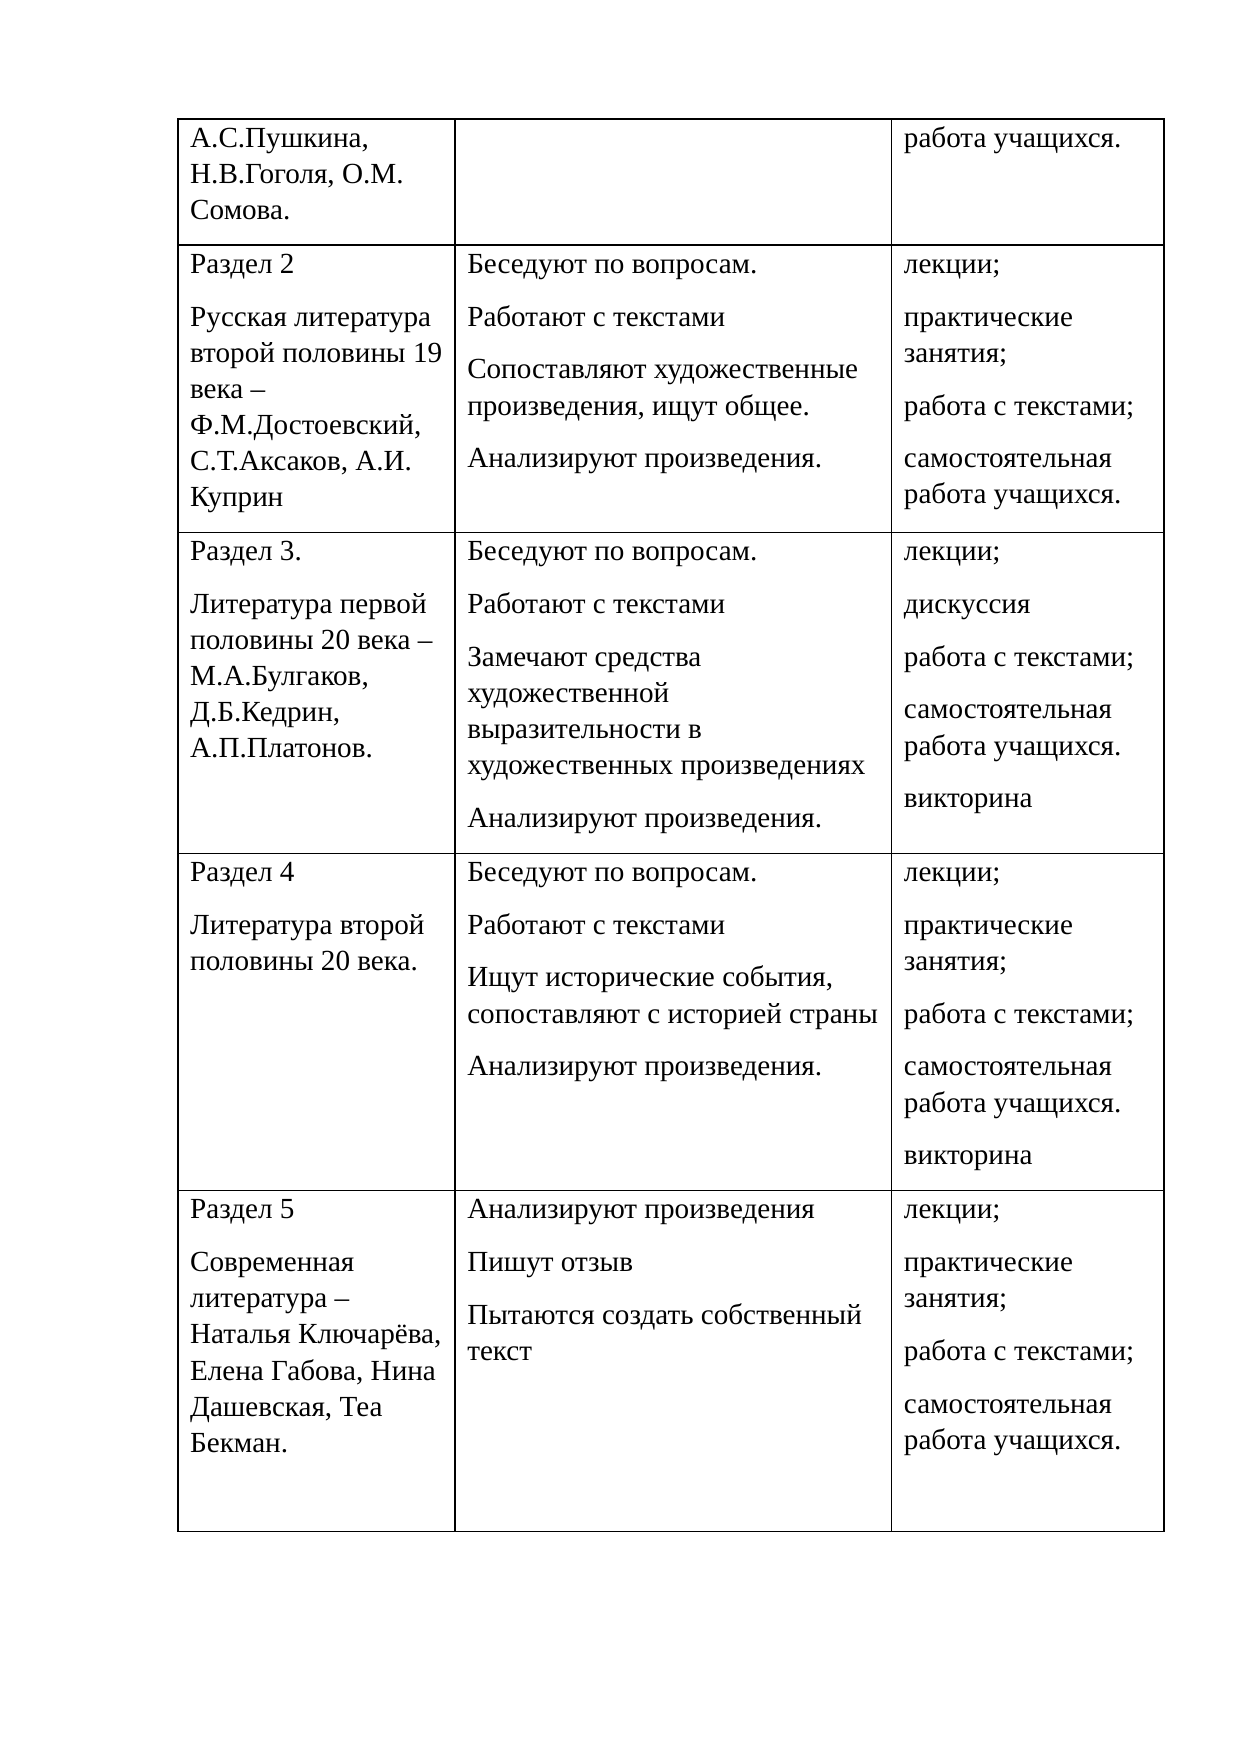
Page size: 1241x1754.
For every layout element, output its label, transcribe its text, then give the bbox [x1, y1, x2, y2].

table_cell Раздел 4 Литература второй половины 20 века. [179, 854, 454, 1190]
table_cell лекции; практические занятия; работа с текстами; самостоятельная работа учащихся. [892, 246, 1163, 532]
table_cell Беседуют по вопросам. Работают с текстами Замечают средства художественной выразительности в художественных произведениях Анализируют произведения. [456, 533, 891, 852]
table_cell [179, 120, 454, 244]
table_cell лекции; практические занятия; работа с текстами; самостоятельная работа учащихся. [892, 1191, 1163, 1531]
table_cell Раздел 3. Литература первой половины 20 века – М.А.Булгаков, Д.Б.Кедрин, А.П.Платонов. [179, 533, 454, 852]
table_cell лекции; практические занятия; работа с текстами; самостоятельная работа учащихся. викторина [892, 854, 1163, 1190]
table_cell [456, 120, 891, 244]
table_cell Беседуют по вопросам. Работают с текстами Ищут исторические события, сопоставляют с историей страны Анализируют произведения. [456, 854, 891, 1190]
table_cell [892, 120, 1163, 244]
table_cell Раздел 5 Современная литература – Наталья Ключарёва, Елена Габова, Нина Дашевская, Теа Бекман. [179, 1191, 454, 1531]
table_cell лекции; дискуссия работа с текстами; самостоятельная работа учащихся. викторина [892, 533, 1163, 852]
table_cell Раздел 2 Русская литература второй половины 19 века – Ф.М.Достоевский, С.Т.Аксаков, А.И. Куприн [179, 246, 454, 532]
table_cell Анализируют произведения Пишут отзыв Пытаются создать собственный текст [456, 1191, 891, 1531]
table_cell Беседуют по вопросам. Работают с текстами Сопоставляют художественные произведения, ищут общее. Анализируют произведения. [456, 246, 891, 532]
